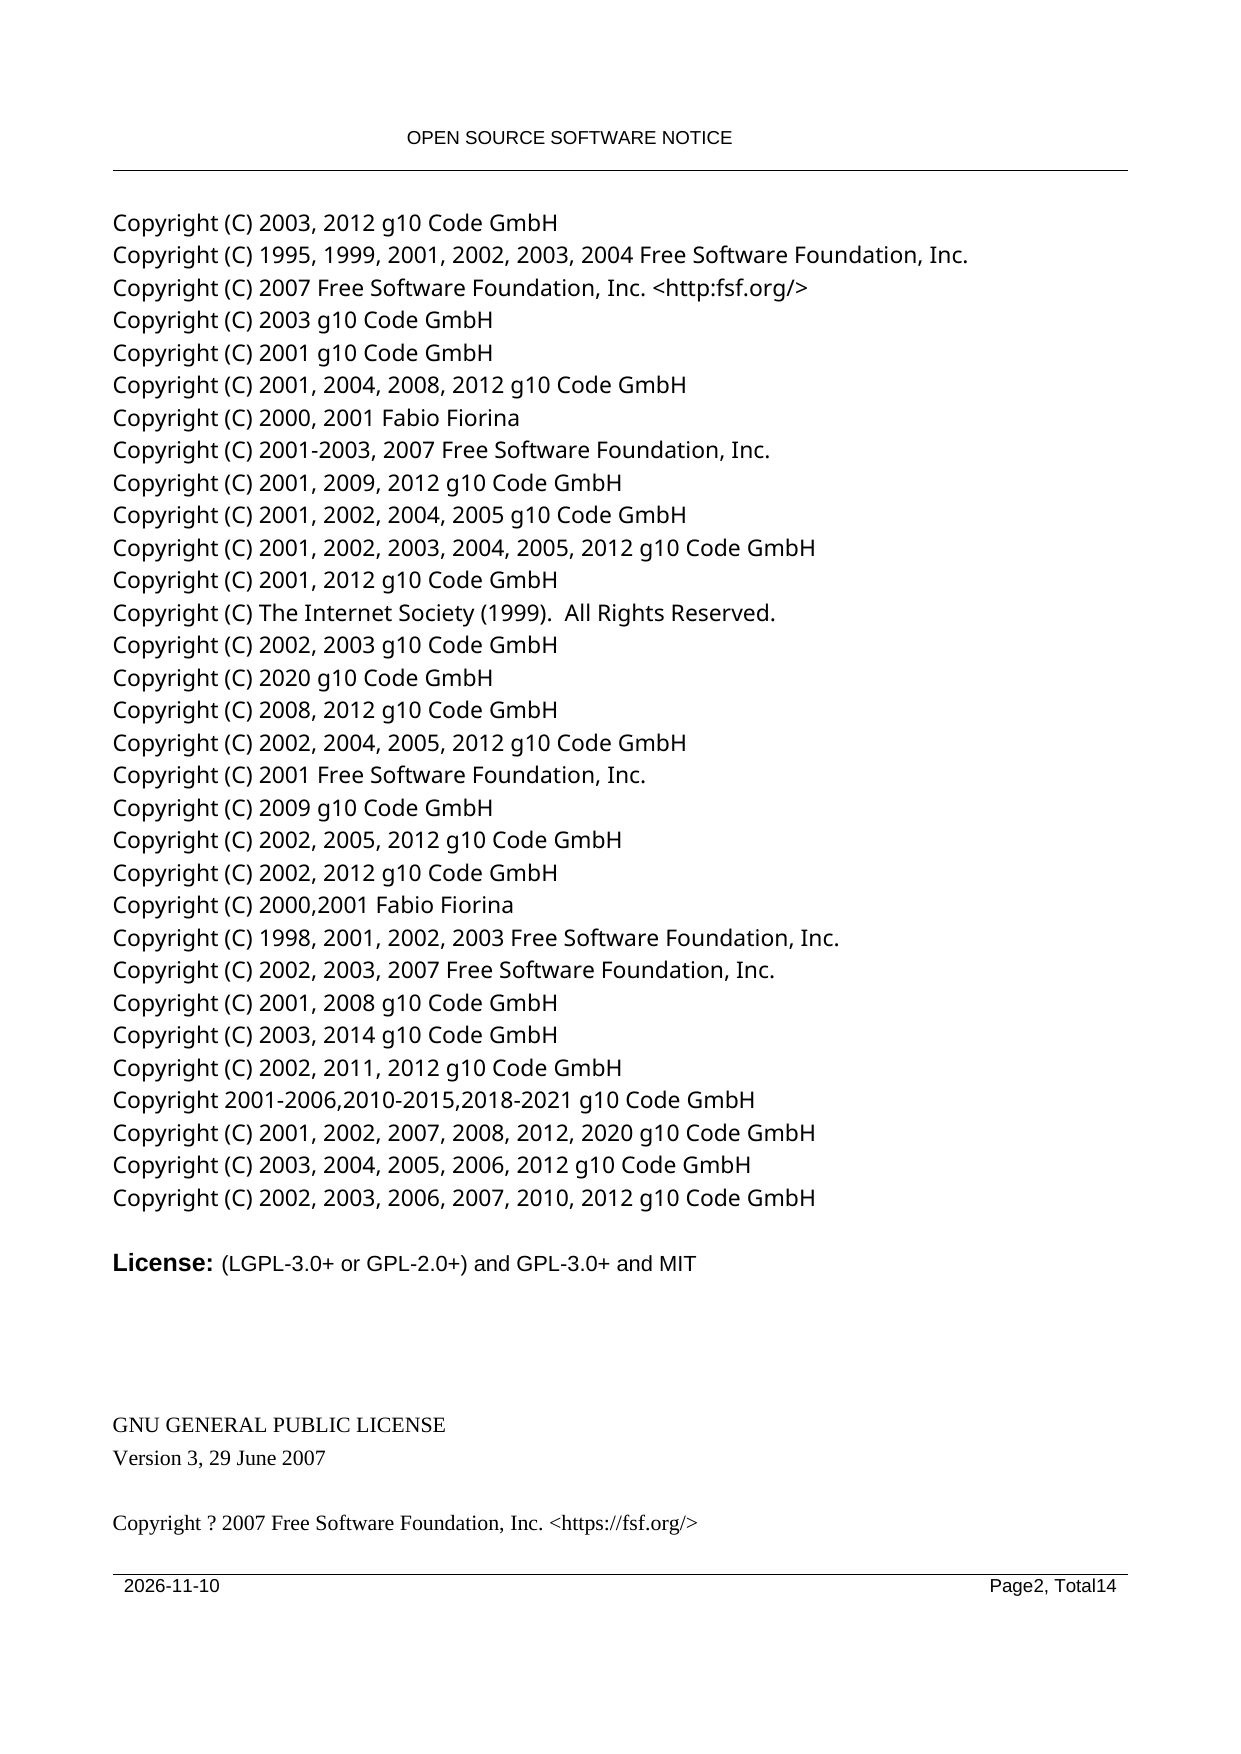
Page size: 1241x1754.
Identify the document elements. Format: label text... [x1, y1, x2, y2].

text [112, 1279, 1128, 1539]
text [112, 206, 1128, 1246]
text License: (LGPL-3.0+ or GPL-2.0+) and GPL-3.0+ and MIT [112, 1246, 1128, 1279]
